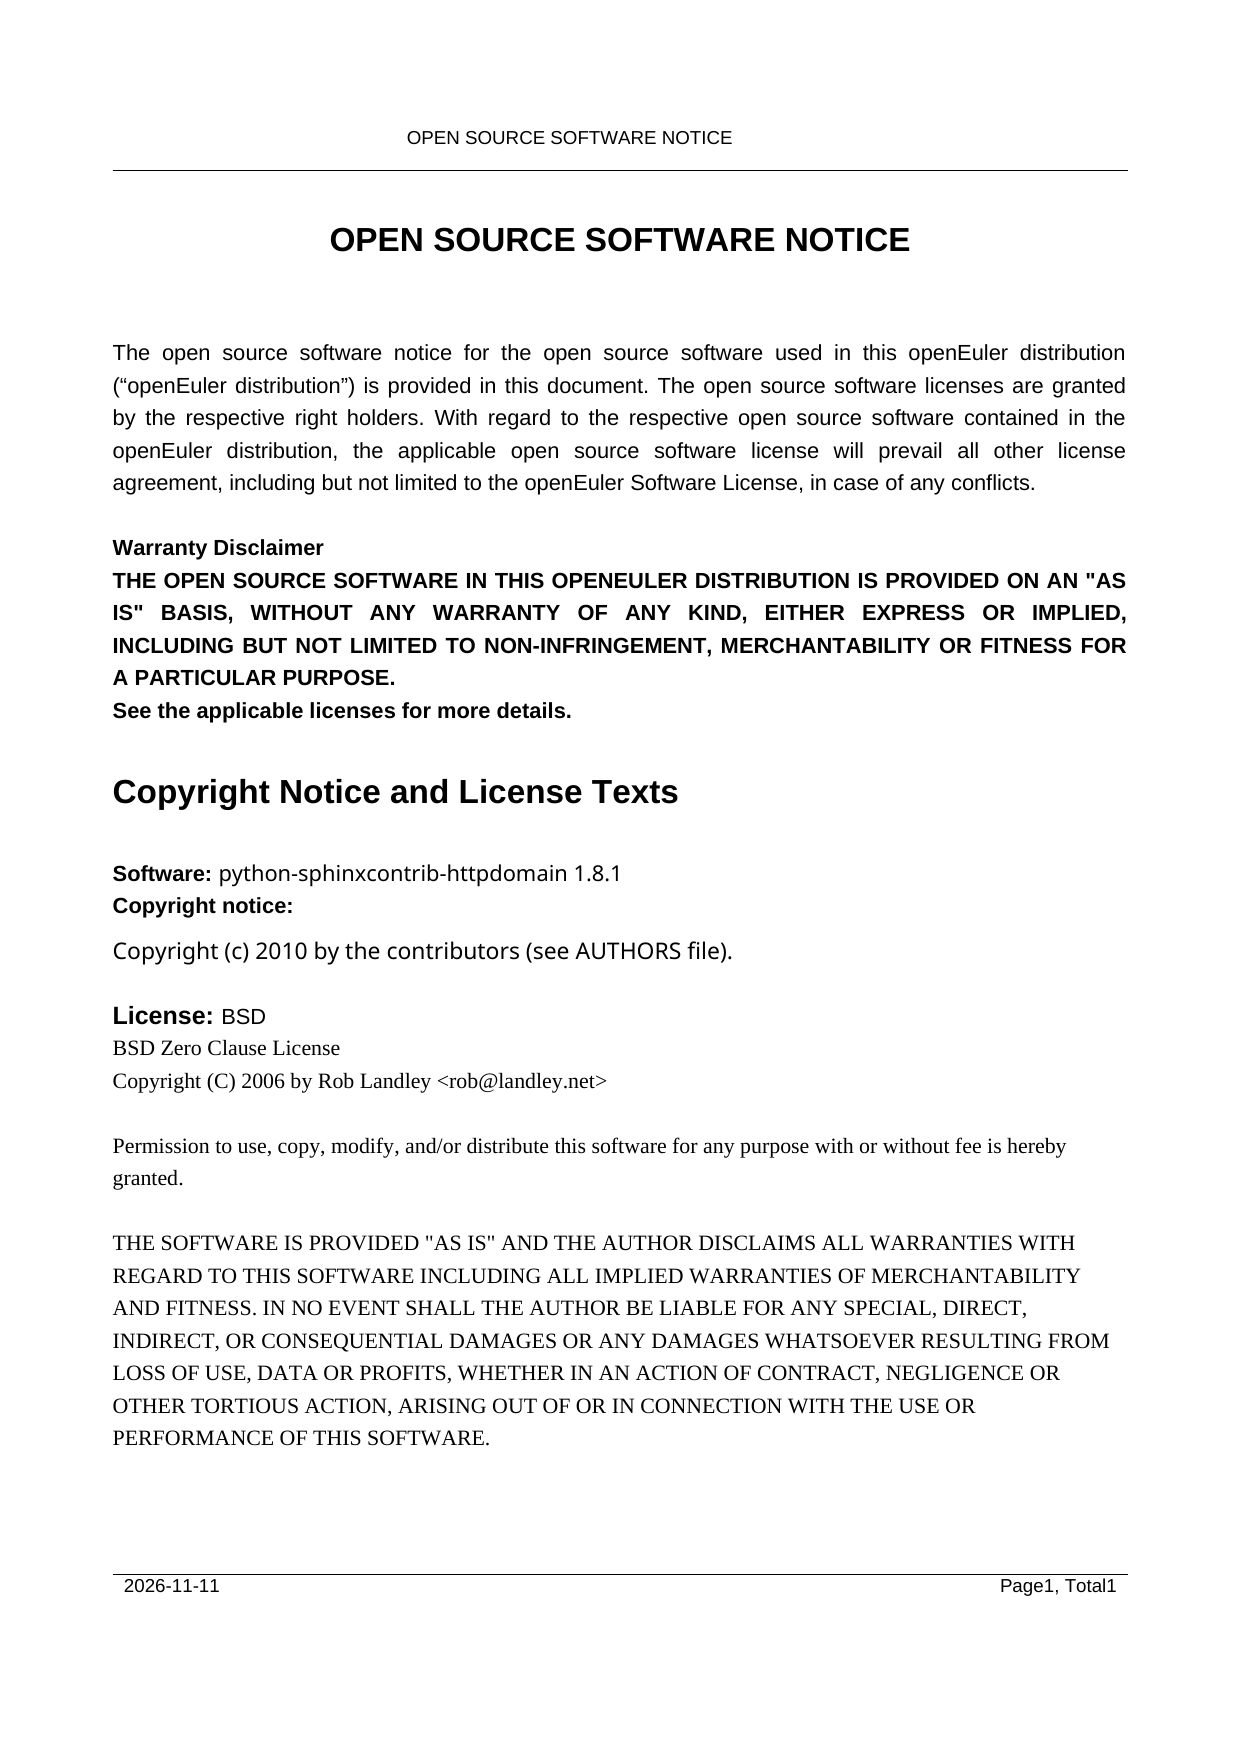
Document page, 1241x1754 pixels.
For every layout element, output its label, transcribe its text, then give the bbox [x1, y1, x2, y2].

text Copyright notice: [112, 889, 1128, 921]
text THE OPEN SOURCE SOFTWARE IN THIS OPENEULER DISTRIBUTION IS PROVIDED ON AN "AS IS" BASIS, WITHOUT ANY WARRANTY OF ANY KIND, EITHER EXPRESS OR IMPLIED, INCLUDING BUT NOT LIMITED TO NON-INFRINGEMENT, MERCHANTABILITY OR FITNESS FOR A PARTICULAR PURPOSE. See the applicable licenses for more details. [112, 564, 1128, 726]
text BSD Zero Clause License Copyright (C) 2006 by Rob Landley <rob@landley.net> Permission to use, copy, modify, and/or distribute this software for any purpose with or without fee is hereby granted. THE SOFTWARE IS PROVIDED "AS IS" AND THE AUTHOR DISCLAIMS ALL WARRANTIES WITH REGARD TO THIS SOFTWARE INCLUDING ALL IMPLIED WARRANTIES OF MERCHANTABILITY AND FITNESS. IN NO EVENT SHALL THE AUTHOR BE LIABLE FOR ANY SPECIAL, DIRECT, INDIRECT, OR CONSEQUENTIAL DAMAGES OR ANY DAMAGES WHATSOEVER RESULTING FROM LOSS OF USE, DATA OR PROFITS, WHETHER IN AN ACTION OF CONTRACT, NEGLIGENCE OR OTHER TORTIOUS ACTION, ARISING OUT OF OR IN CONNECTION WITH THE USE OR PERFORMANCE OF THIS SOFTWARE. [112, 1031, 1128, 1486]
text The open source software notice for the open source software used in this openEuler distribution (“openEuler distribution”) is provided in this document. The open source software licenses are granted by the respective right holders. With regard to the respective open source software contained in the openEuler distribution, the applicable open source software license will prevail all other license agreement, including but not limited to the openEuler Software License, in case of any conflicts. [112, 336, 1128, 499]
text Copyright Notice and License Texts [112, 759, 1128, 824]
text Copyright (c) 2010 by the contributors (see AUTHORS file). [112, 934, 1128, 999]
text License: BSD [112, 999, 1128, 1031]
title Software: python-sphinxcontrib-httpdomain 1.8.1 [112, 856, 1128, 889]
text OPEN SOURCE SOFTWARE NOTICE [112, 206, 1128, 271]
text Warranty Disclaimer [112, 531, 1128, 564]
